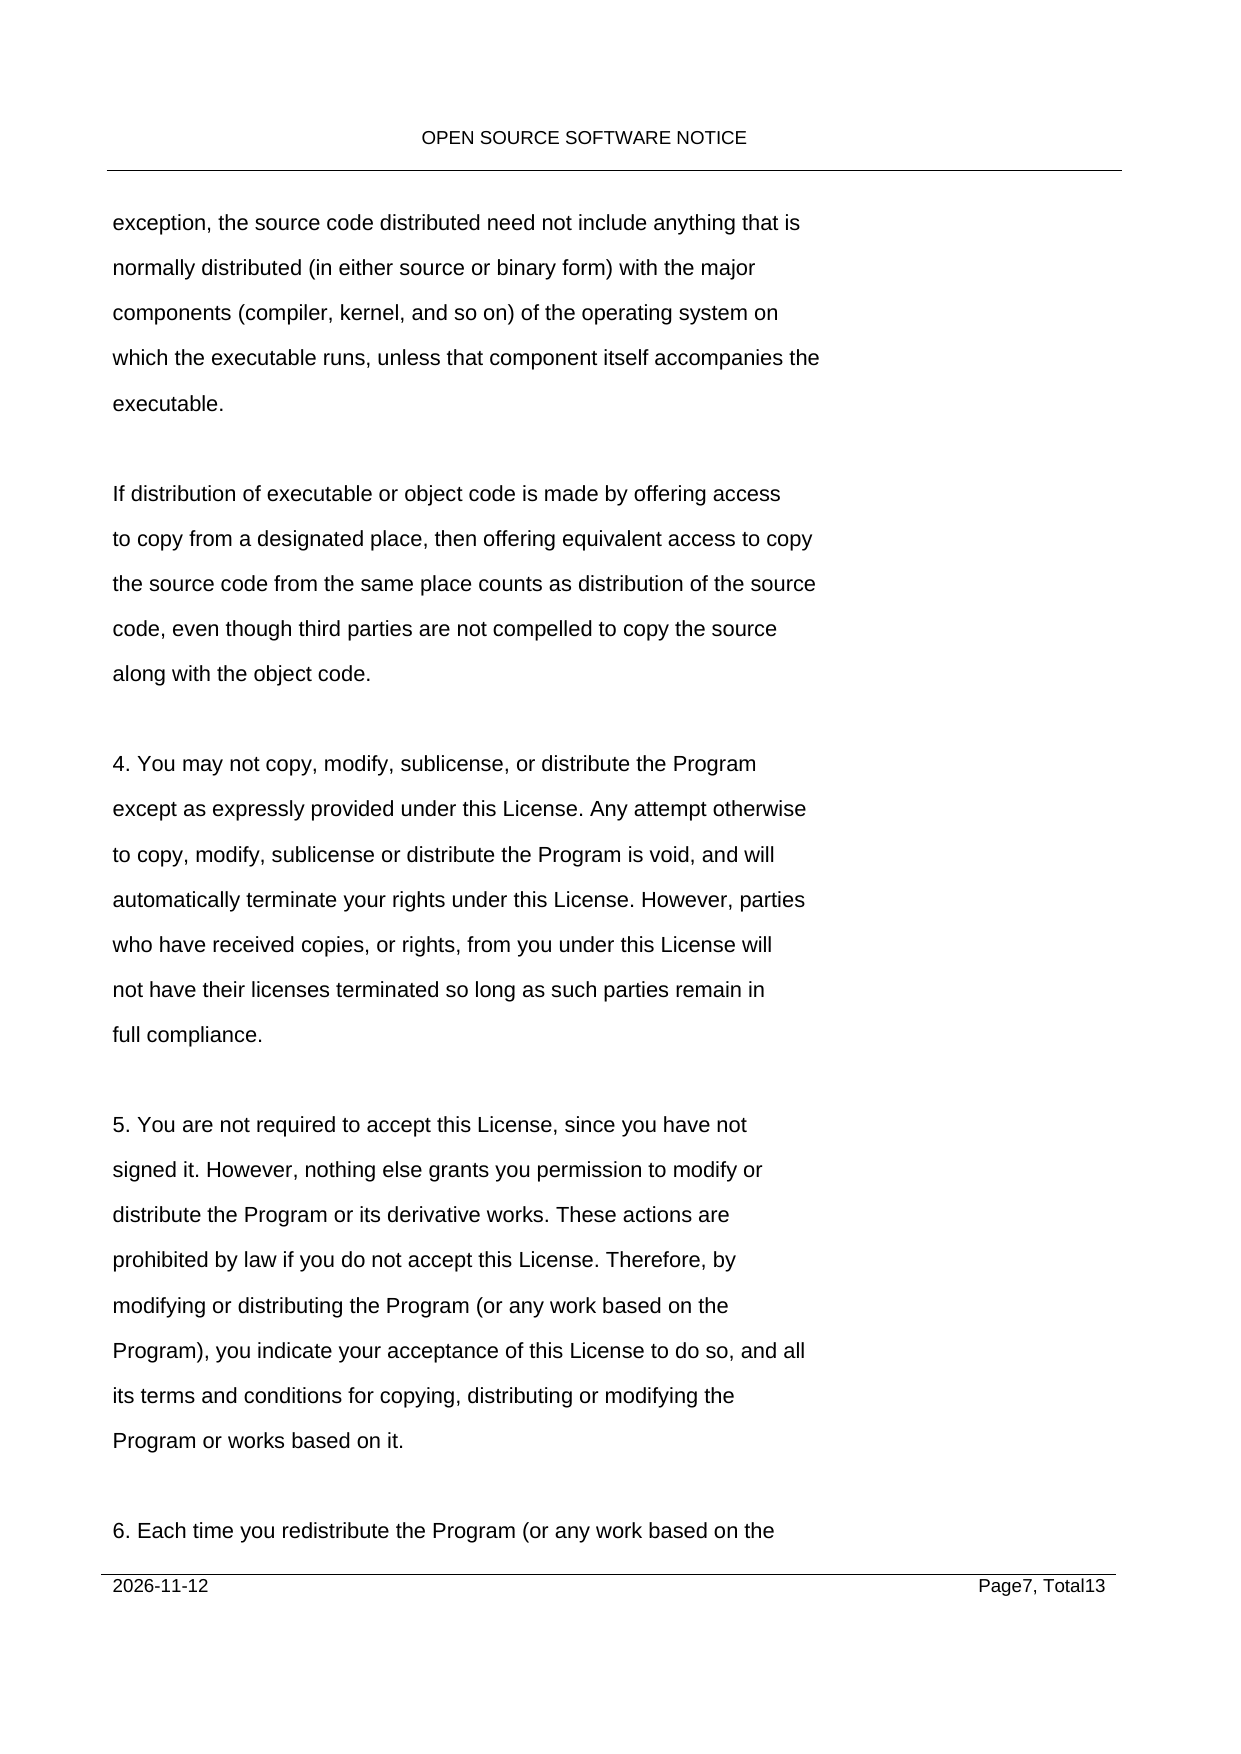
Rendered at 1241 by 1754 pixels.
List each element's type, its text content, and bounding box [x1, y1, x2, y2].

text to copy from a designated place, then offering equivalent access to copy [112, 522, 1128, 554]
text who have received copies, or rights, from you under this License will [112, 928, 1128, 961]
text code, even though third parties are not compelled to copy the source [112, 612, 1128, 645]
text modifying or distributing the Program (or any work based on the [112, 1289, 1128, 1321]
text which the executable runs, unless that component itself accompanies the [112, 342, 1128, 374]
text Program), you indicate your acceptance of this License to do so, and all [112, 1334, 1128, 1366]
text components (compiler, kernel, and so on) of the operating system on [112, 297, 1128, 329]
text the source code from the same place counts as distribution of the source [112, 567, 1128, 600]
text its terms and conditions for copying, distributing or modifying the [112, 1379, 1128, 1412]
text signed it. However, nothing else grants you permission to modify or [112, 1153, 1128, 1186]
text 5. You are not required to accept this License, since you have not [112, 1108, 1128, 1141]
text not have their licenses terminated so long as such parties remain in [112, 973, 1128, 1006]
text executable. [112, 387, 1128, 419]
text Program or works based on it. [112, 1424, 1128, 1457]
text along with the object code. [112, 657, 1128, 690]
text 6. Each time you redistribute the Program (or any work based on the [112, 1514, 1128, 1547]
text If distribution of executable or object code is made by offering access [112, 477, 1128, 509]
text exception, the source code distributed need not include anything that is [112, 206, 1128, 239]
text to copy, modify, sublicense or distribute the Program is void, and will [112, 838, 1128, 870]
text prohibited by law if you do not accept this License. Therefore, by [112, 1244, 1128, 1276]
text automatically terminate your rights under this License. However, parties [112, 883, 1128, 915]
text 4. You may not copy, modify, sublicense, or distribute the Program [112, 748, 1128, 780]
text normally distributed (in either source or binary form) with the major [112, 251, 1128, 284]
text full compliance. [112, 1018, 1128, 1051]
text distribute the Program or its derivative works. These actions are [112, 1199, 1128, 1231]
text except as expressly provided under this License. Any attempt otherwise [112, 793, 1128, 825]
